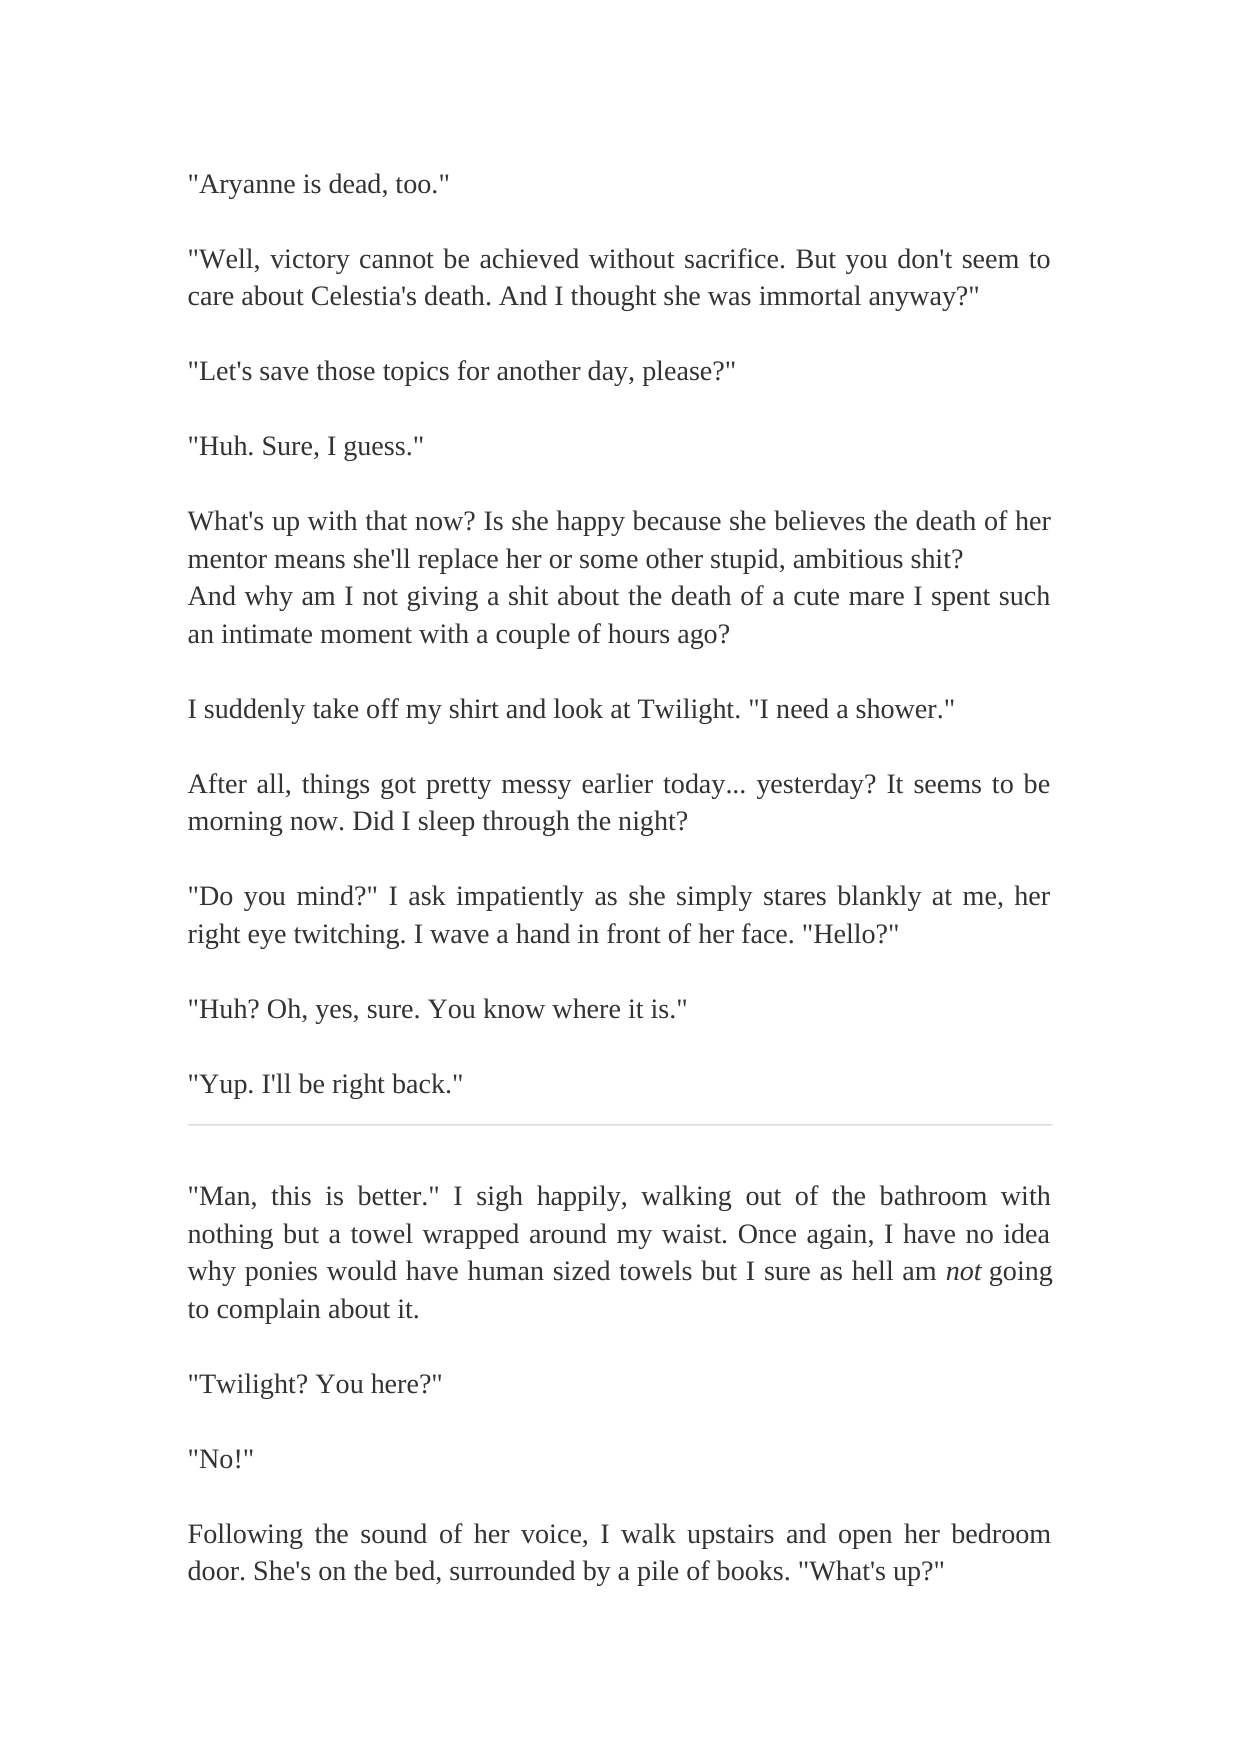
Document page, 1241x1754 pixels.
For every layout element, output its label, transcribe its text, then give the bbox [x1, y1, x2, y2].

text "Huh? Oh, yes, sure. You know where it is." [187, 989, 1053, 1027]
text What's up with that now? Is she happy because she believes the death of her mentor means she'll replace her or some other stupid, ambitious shit? [187, 502, 1053, 577]
text "Huh. Sure, I guess." [187, 427, 1053, 464]
text "No!" [187, 1439, 1053, 1477]
text "Do you mind?" I ask impatiently as she simply stares blankly at me, her right eye twitching. I wave a hand in front of her face. "Hello?" [187, 877, 1053, 952]
text "Aryanne is dead, too." [187, 164, 1053, 202]
text After all, things got pretty messy earlier today... yesterday? It seems to be morning now. Did I sleep through the night? [187, 764, 1053, 839]
text I suddenly take off my shirt and look at Twilight. "I need a shower." [187, 689, 1053, 727]
text Following the sound of her voice, I walk upstairs and open her bedroom door. She's on the bed, surrounded by a pile of books. "What's up?" [187, 1514, 1053, 1589]
text "Yup. I'll be right back." [187, 1064, 1053, 1102]
text "Let's save those topics for another day, please?" [187, 352, 1053, 389]
text "Well, victory cannot be achieved without sacrifice. But you don't seem to care about Celestia's death. And I thought she was immortal anyway?" [187, 239, 1053, 314]
text "Twilight? You here?" [187, 1364, 1053, 1402]
text And why am I not giving a shit about the death of a cute mare I spent such an intimate moment with a couple of hours ago? [187, 577, 1053, 652]
text "Man, this is better." I sigh happily, walking out of the bathroom with nothing but a towel wrapped around my waist. Once again, I have no idea why ponies would have human sized towels but I sure as hell am not going to complain about it. [187, 1177, 1053, 1327]
